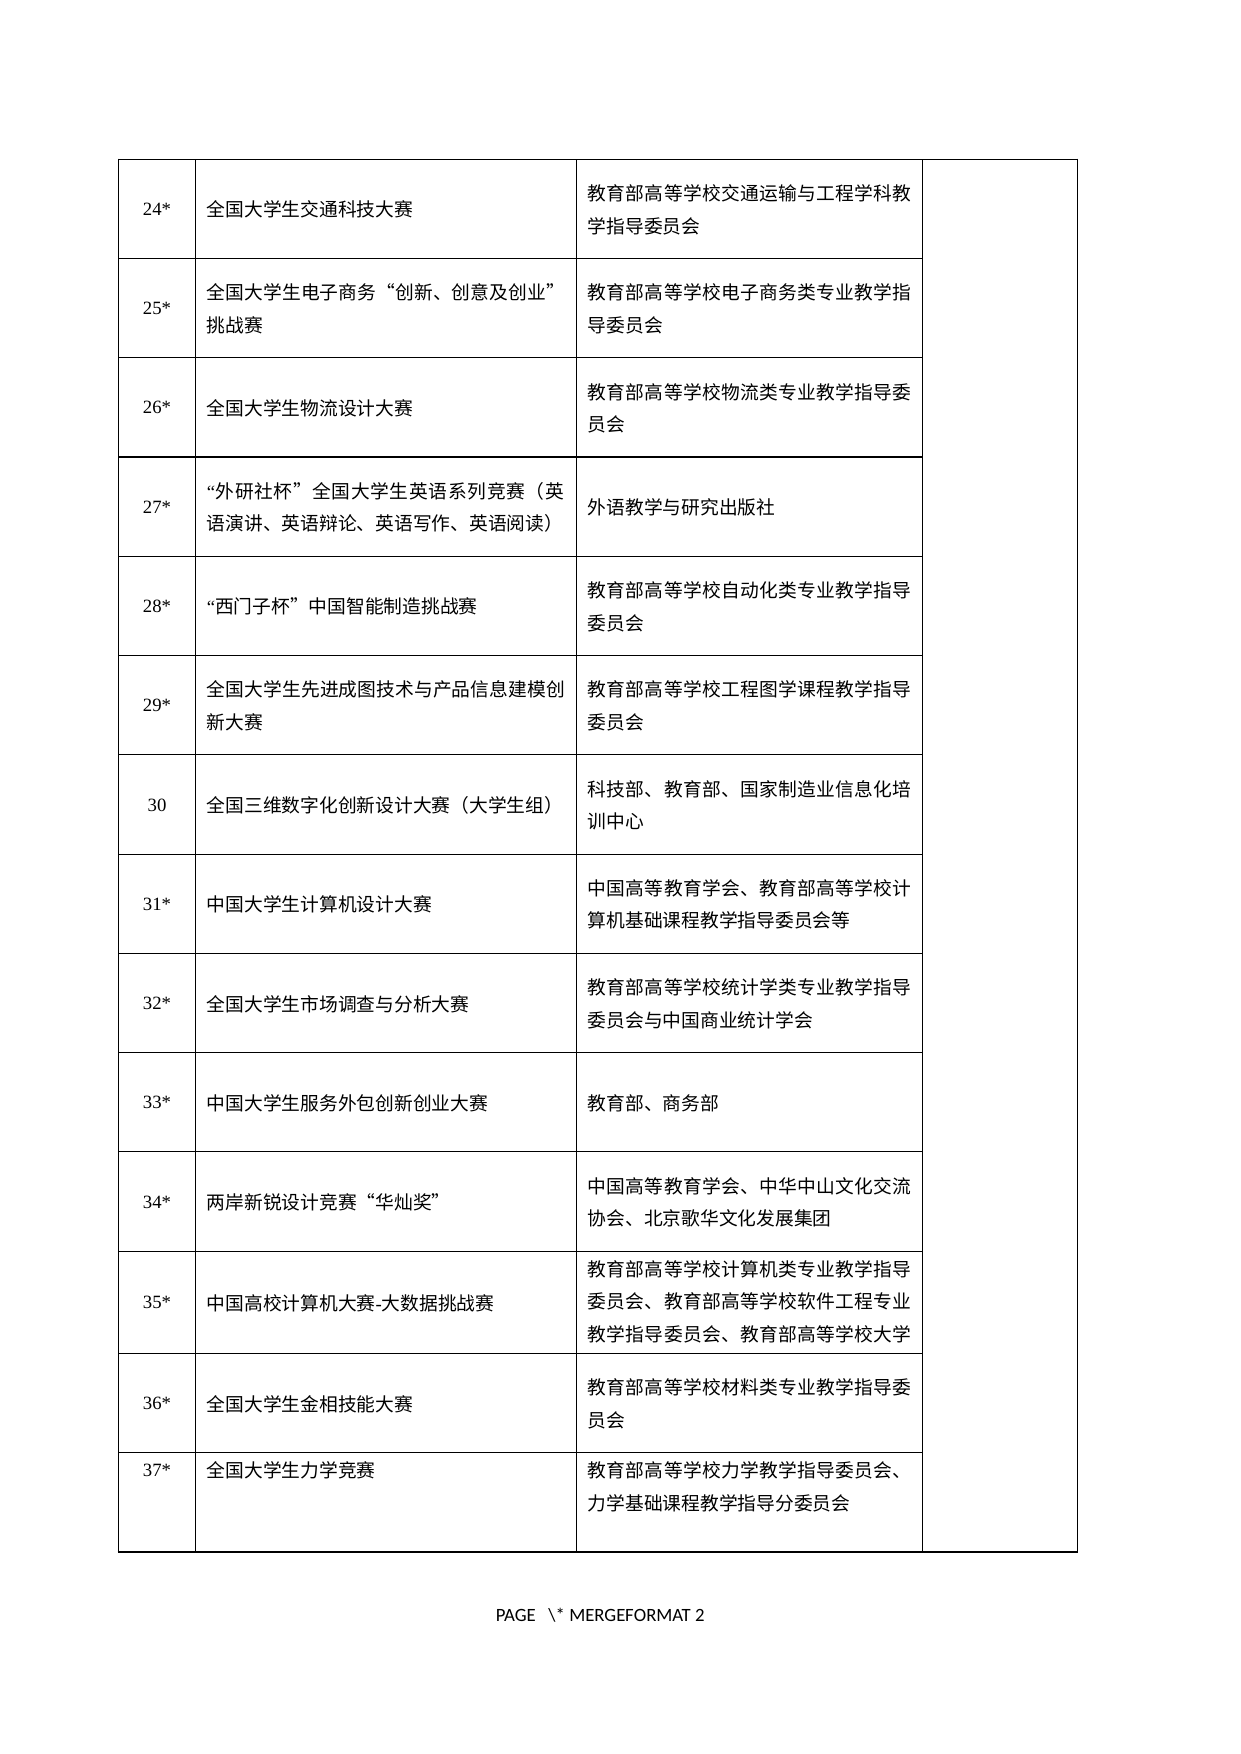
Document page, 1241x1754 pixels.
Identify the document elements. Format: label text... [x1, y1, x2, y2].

table_cell 28* [119, 557, 195, 655]
table_cell 教育部高等学校物流类专业教学指导委员会 [577, 358, 922, 456]
table_cell 中国高等教育学会、中华中山文化交流协会、北京歌华文化发展集团 [577, 1152, 922, 1251]
table_cell 全国大学生交通科技大赛 [196, 160, 576, 258]
table_cell 25* [119, 259, 195, 357]
table_cell 31* [119, 855, 195, 953]
table_cell 中国高校计算机大赛-大数据挑战赛 [196, 1252, 576, 1353]
table_cell 教育部高等学校工程图学课程教学指导委员会 [577, 656, 922, 754]
table_cell 36* [119, 1354, 195, 1452]
table_cell 27* [119, 458, 195, 556]
table_cell 中国大学生计算机设计大赛 [196, 855, 576, 953]
table_cell 全国大学生金相技能大赛 [196, 1354, 576, 1452]
table_cell 外语教学与研究出版社 [577, 458, 922, 556]
table_cell 37* [119, 1453, 195, 1551]
table_cell 全国三维数字化创新设计大赛（大学生组） [196, 755, 576, 853]
table_cell 科技部、教育部、国家制造业信息化培训中心 [577, 755, 922, 853]
table_cell 35* [119, 1252, 195, 1353]
table_cell 26* [119, 358, 195, 456]
table_cell 教育部高等学校自动化类专业教学指导委员会 [577, 557, 922, 655]
table_cell 29* [119, 656, 195, 754]
table_cell 教育部、商务部 [577, 1053, 922, 1151]
table_cell 教育部高等学校力学教学指导委员会、力学基础课程教学指导分委员会 [577, 1453, 922, 1551]
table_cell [577, 1252, 922, 1353]
table_cell 全国大学生市场调查与分析大赛 [196, 954, 576, 1052]
table_cell 32* [119, 954, 195, 1052]
table_cell 中国大学生服务外包创新创业大赛 [196, 1053, 576, 1151]
table_cell 34* [119, 1152, 195, 1251]
table_cell 24* [119, 160, 195, 258]
table_cell 全国大学生力学竞赛 [196, 1453, 576, 1551]
table_cell 两岸新锐设计竞赛“华灿奖” [196, 1152, 576, 1251]
table_cell 全国大学生先进成图技术与产品信息建模创新大赛 [196, 656, 576, 754]
table_cell 33* [119, 1053, 195, 1151]
table_cell 教育部高等学校交通运输与工程学科教学指导委员会 [577, 160, 922, 258]
table_cell 中国高等教育学会、教育部高等学校计算机基础课程教学指导委员会等 [577, 855, 922, 953]
table_cell “外研社杯”全国大学生英语系列竞赛（英语演讲、英语辩论、英语写作、英语阅读） [196, 458, 576, 556]
table_cell “西门子杯”中国智能制造挑战赛 [196, 557, 576, 655]
table_cell 教育部高等学校统计学类专业教学指导委员会与中国商业统计学会 [577, 954, 922, 1052]
table_cell 教育部高等学校材料类专业教学指导委员会 [577, 1354, 922, 1452]
table_cell 30 [119, 755, 195, 853]
table_cell 教育部高等学校电子商务类专业教学指导委员会 [577, 259, 922, 357]
table_cell 全国大学生物流设计大赛 [196, 358, 576, 456]
table_cell 全国大学生电子商务“创新、创意及创业”挑战赛 [196, 259, 576, 357]
